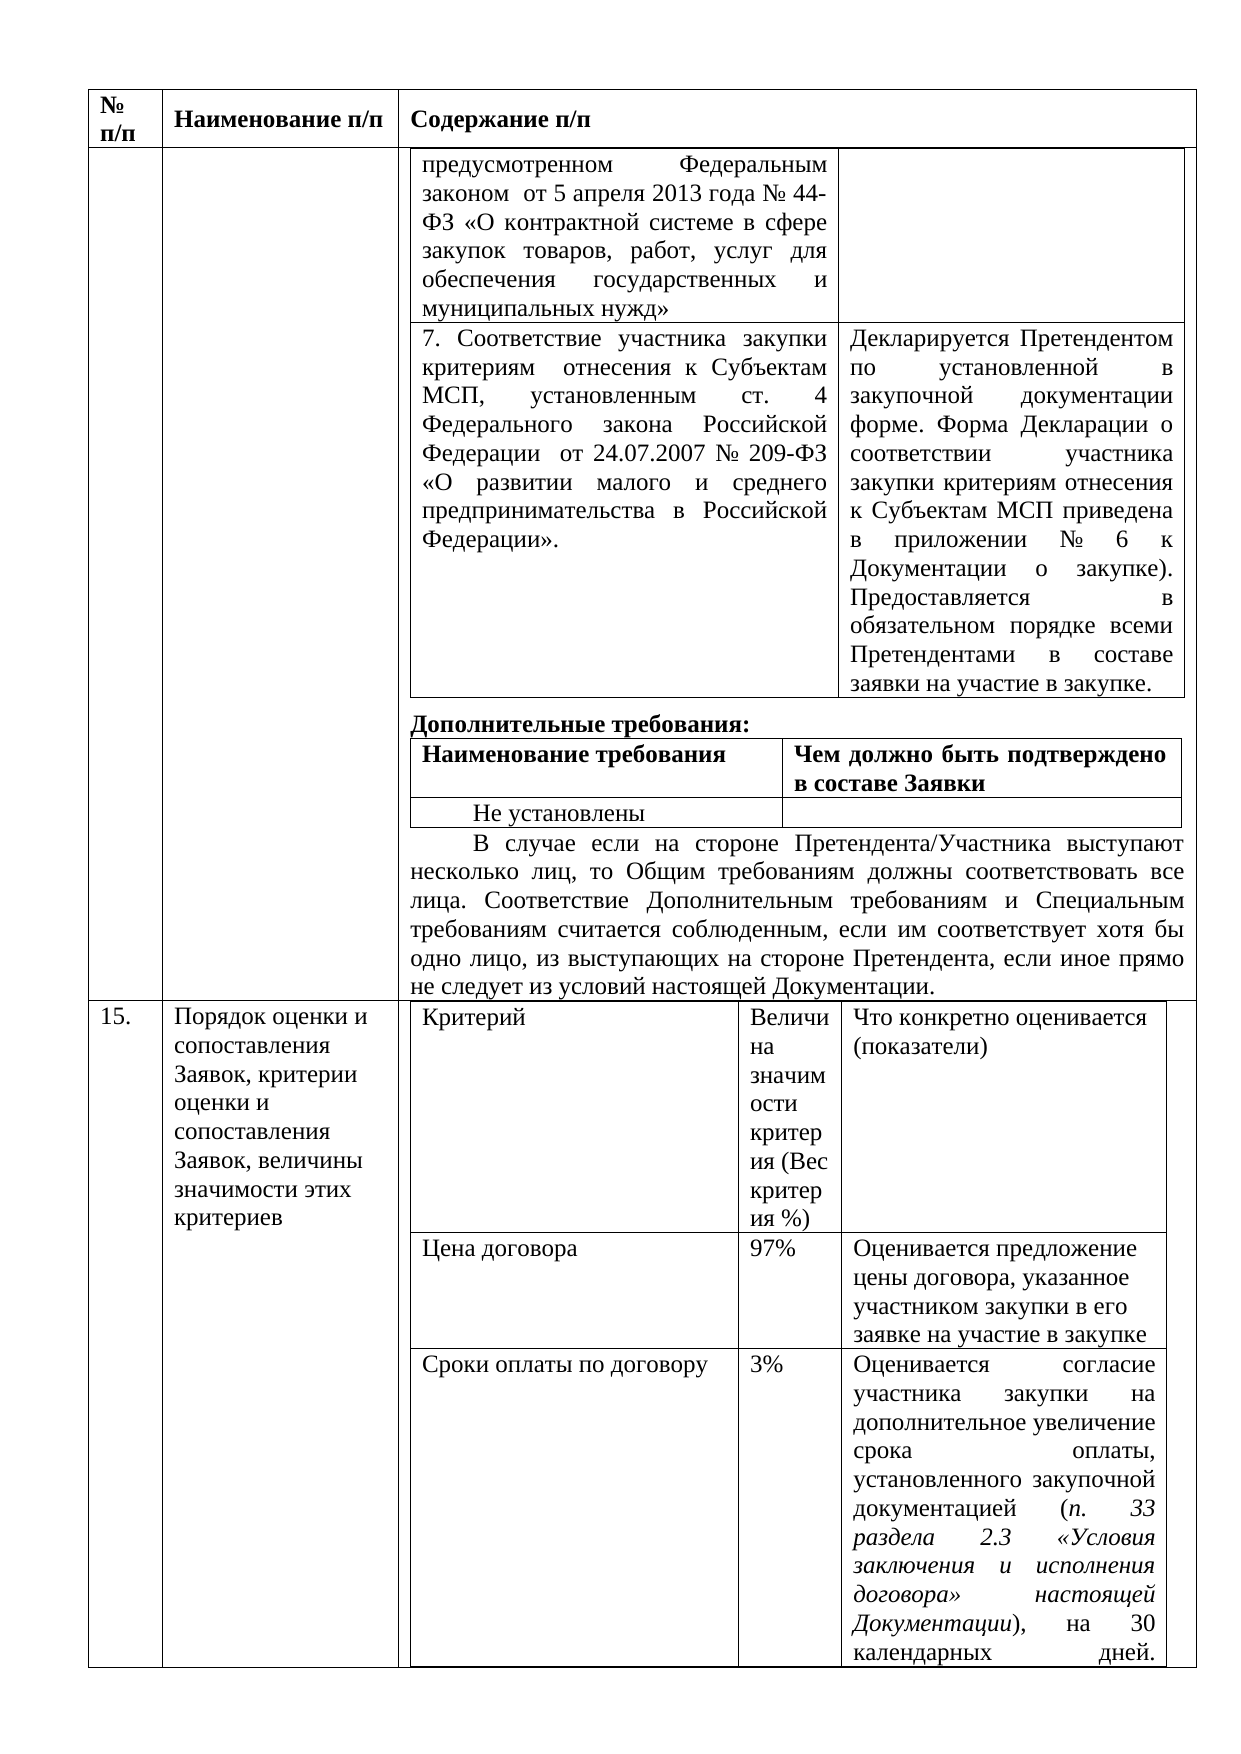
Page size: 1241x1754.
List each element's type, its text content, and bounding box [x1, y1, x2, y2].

table_header № п/п [89, 90, 162, 147]
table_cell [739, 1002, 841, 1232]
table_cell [163, 1001, 398, 1667]
table_cell [89, 148, 162, 1000]
table_header Наименование п/п [163, 90, 398, 147]
table_cell [89, 1001, 162, 1667]
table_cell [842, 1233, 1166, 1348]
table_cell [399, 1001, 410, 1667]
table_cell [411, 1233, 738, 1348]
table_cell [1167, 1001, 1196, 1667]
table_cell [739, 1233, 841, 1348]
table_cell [163, 148, 398, 1000]
table_header Содержание п/п [399, 90, 1196, 147]
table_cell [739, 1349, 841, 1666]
